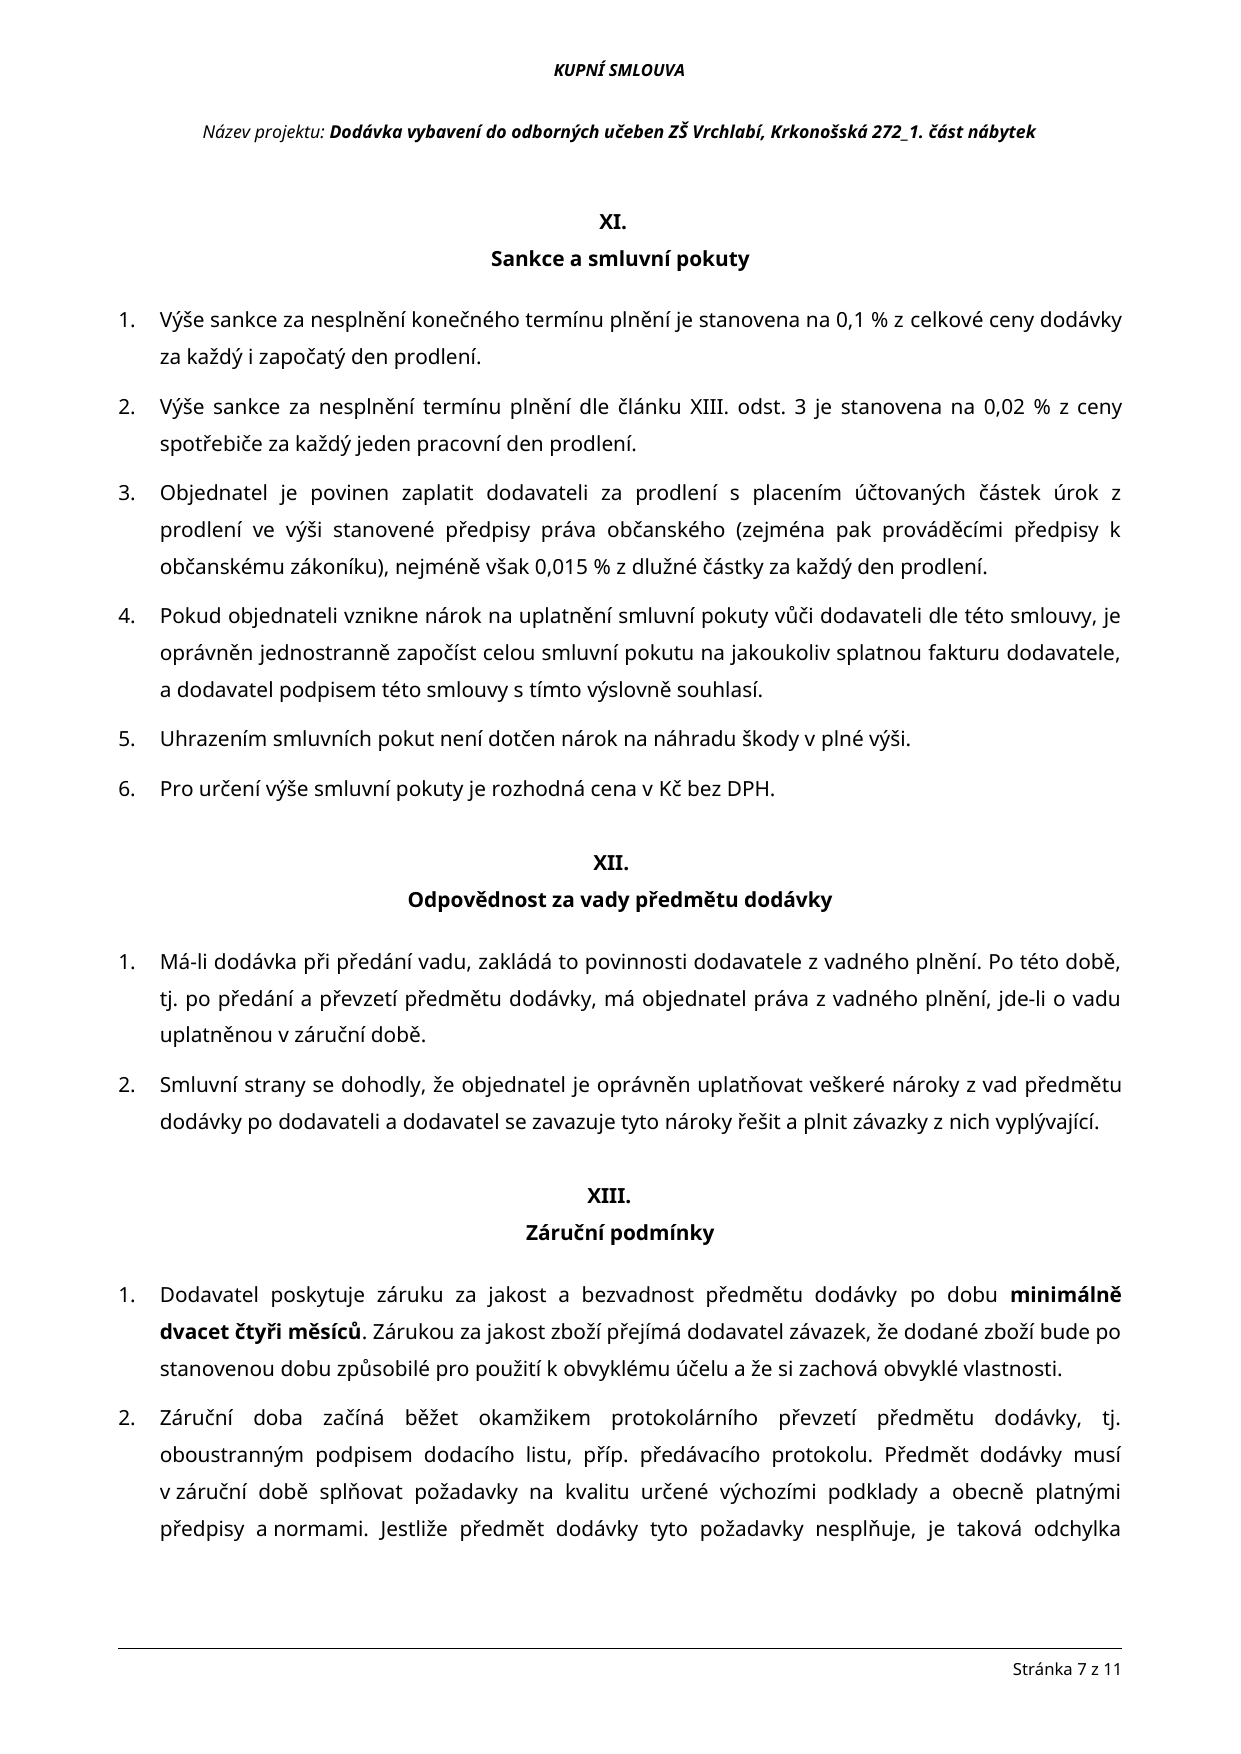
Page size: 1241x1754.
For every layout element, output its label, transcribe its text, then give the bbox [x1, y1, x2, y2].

text Výše sankce za nesplnění termínu plnění dle článku XIII. odst. 3 je stanovena na 0,02 % z ceny spotřebiče za každý jeden pracovní den prodlení. [118, 392, 1122, 457]
text Objednatel je povinen zaplatit dodavateli za prodlení s placením účtovaných částek úrok z prodlení ve výši stanovené předpisy práva občanského (zejména pak prováděcími předpisy k občanskému zákoníku), nejméně však 0,015 % z dlužné částky za každý den prodlení. [118, 478, 1122, 580]
text Pokud objednateli vznikne nárok na uplatnění smluvní pokuty vůči dodavateli dle této smlouvy, je oprávněn jednostranně započíst celou smluvní pokutu na jakoukoliv splatnou fakturu dodavatele, a dodavatel podpisem této smlouvy s tímto výslovně souhlasí. [118, 601, 1122, 703]
text Uhrazením smluvních pokut není dotčen nárok na náhradu škody v plné výši. [118, 724, 1122, 753]
text Záruční podmínky [118, 1218, 1122, 1246]
text Výše sankce za nesplnění konečného termínu plnění je stanovena na 0,1 % z celkové ceny dodávky za každý i započatý den prodlení. [118, 306, 1122, 371]
text Odpovědnost za vady předmětu dodávky [118, 885, 1122, 913]
text Sankce a smluvní pokuty [118, 244, 1122, 272]
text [118, 1403, 1122, 1542]
text Smluvní strany se dohodly, že objednatel je oprávněn uplatňovat veškeré nároky z vad předmětu dodávky po dodavateli a dodavatel se zavazuje tyto nároky řešit a plnit závazky z nich vyplývající. [118, 1070, 1122, 1135]
text Pro určení výše smluvní pokuty je rozhodná cena v Kč bez DPH. [118, 774, 1122, 802]
list Dodavatel poskytuje záruku za jakost a bezvadnost předmětu dodávky po dobu minimálně dvacet čtyři měsíců. Zárukou za jakost zboží přejímá dodavatel závazek, že dodané zboží bude po stanovenou dobu způsobilé pro použití k obvyklému účelu a že si zachová obvyklé vlastnosti. [118, 1280, 1122, 1382]
text Má-li dodávka při předání vadu, zakládá to povinnosti dodavatele z vadného plnění. Po této době, tj. po předání a převzetí předmětu dodávky, má objednatel práva z vadného plnění, jde-li o vadu uplatněnou v záruční době. [118, 947, 1122, 1049]
